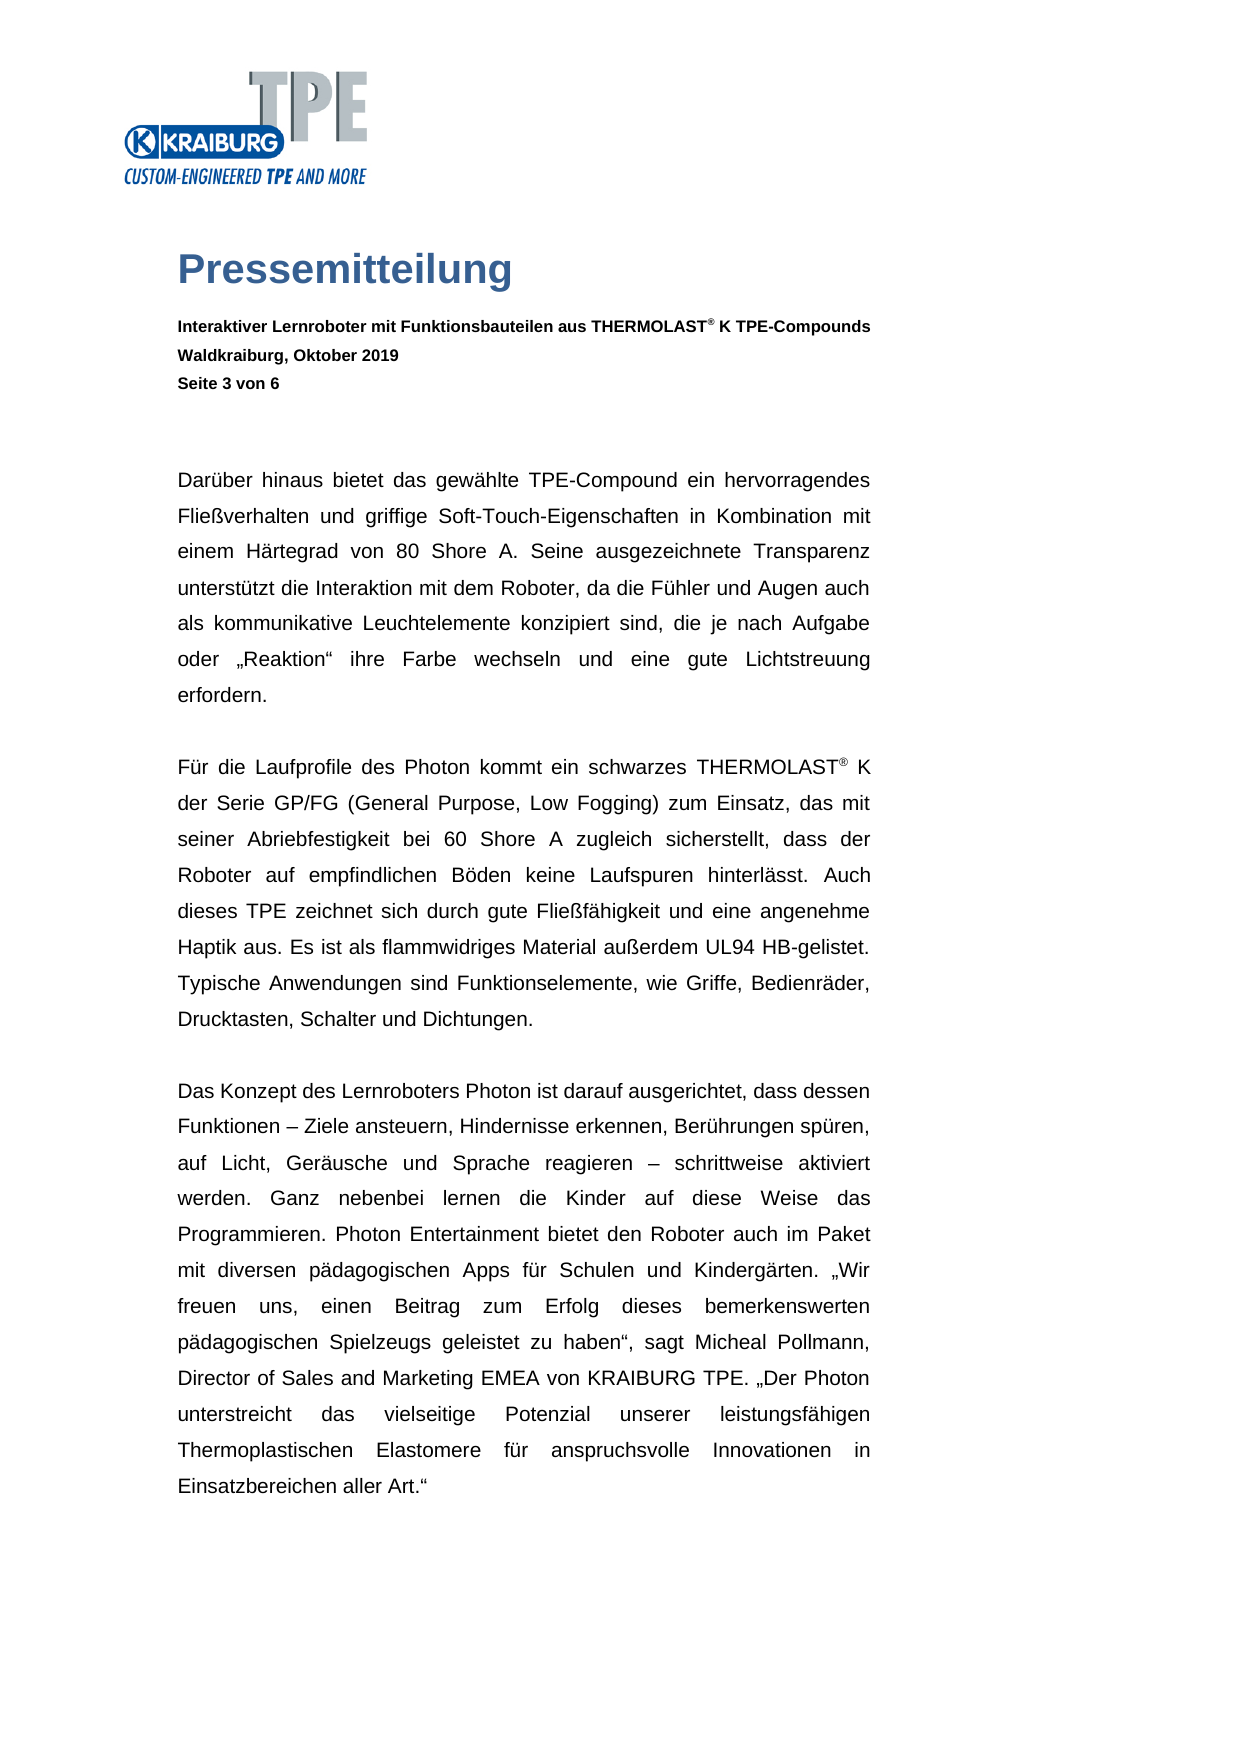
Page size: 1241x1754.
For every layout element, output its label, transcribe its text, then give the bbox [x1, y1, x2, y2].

picture [112, 55, 379, 200]
text Das Konzept des Lernroboters Photon ist darauf ausgerichtet, dass dessen Funktionen – Ziele ansteuern, Hindernisse erkennen, Berührungen spüren, auf Licht, Geräusche und Sprache reagieren – schrittweise aktiviert werden. Ganz nebenbei lernen die Kinder auf diese Weise das Programmieren. Photon Entertainment bietet den Roboter auch im Paket mit diversen pädagogischen Apps für Schulen und Kindergärten. „Wir freuen uns, einen Beitrag zum Erfolg dieses bemerkenswerten pädagogischen Spielzeugs geleistet zu haben“, sagt Micheal Pollmann, Director of Sales and Marketing EMEA von KRAIBURG TPE. „Der Photon unterstreicht das vielseitige Potenzial unserer leistungsfähigen Thermoplastischen Elastomere für anspruchsvolle Innovationen in Einsatzbereichen aller Art.“ [177, 1078, 871, 1498]
text Für die Laufprofile des Photon kommt ein schwarzes THERMOLAST® K der Serie GP/FG (General Purpose, Low Fogging) zum Einsatz, das mit seiner Abriebfestigkeit bei 60 Shore A zugleich sicherstellt, dass der Roboter auf empfindlichen Böden keine Laufspuren hinterlässt. Auch dieses TPE zeichnet sich durch gute Fließfähigkeit und eine angenehme Haptik aus. Es ist als flammwidriges Material außerdem UL94 HB-gelistet. Typische Anwendungen sind Funktionselemente, wie Griffe, Bedienräder, Drucktasten, Schalter und Dichtungen. [177, 755, 871, 1031]
text Darüber hinaus bietet das gewählte TPE-Compound ein hervorragendes Fließverhalten und griffige Soft-Touch-Eigenschaften in Kombination mit einem Härtegrad von 80 Shore A. Seine ausgezeichnete Transparenz unterstützt die Interaktion mit dem Roboter, da die Fühler und Augen auch als kommunikative Leuchtelemente konzipiert sind, die je nach Aufgabe oder „Reaktion“ ihre Farbe wechseln und eine gute Lichtstreuung erfordern. [177, 467, 871, 707]
